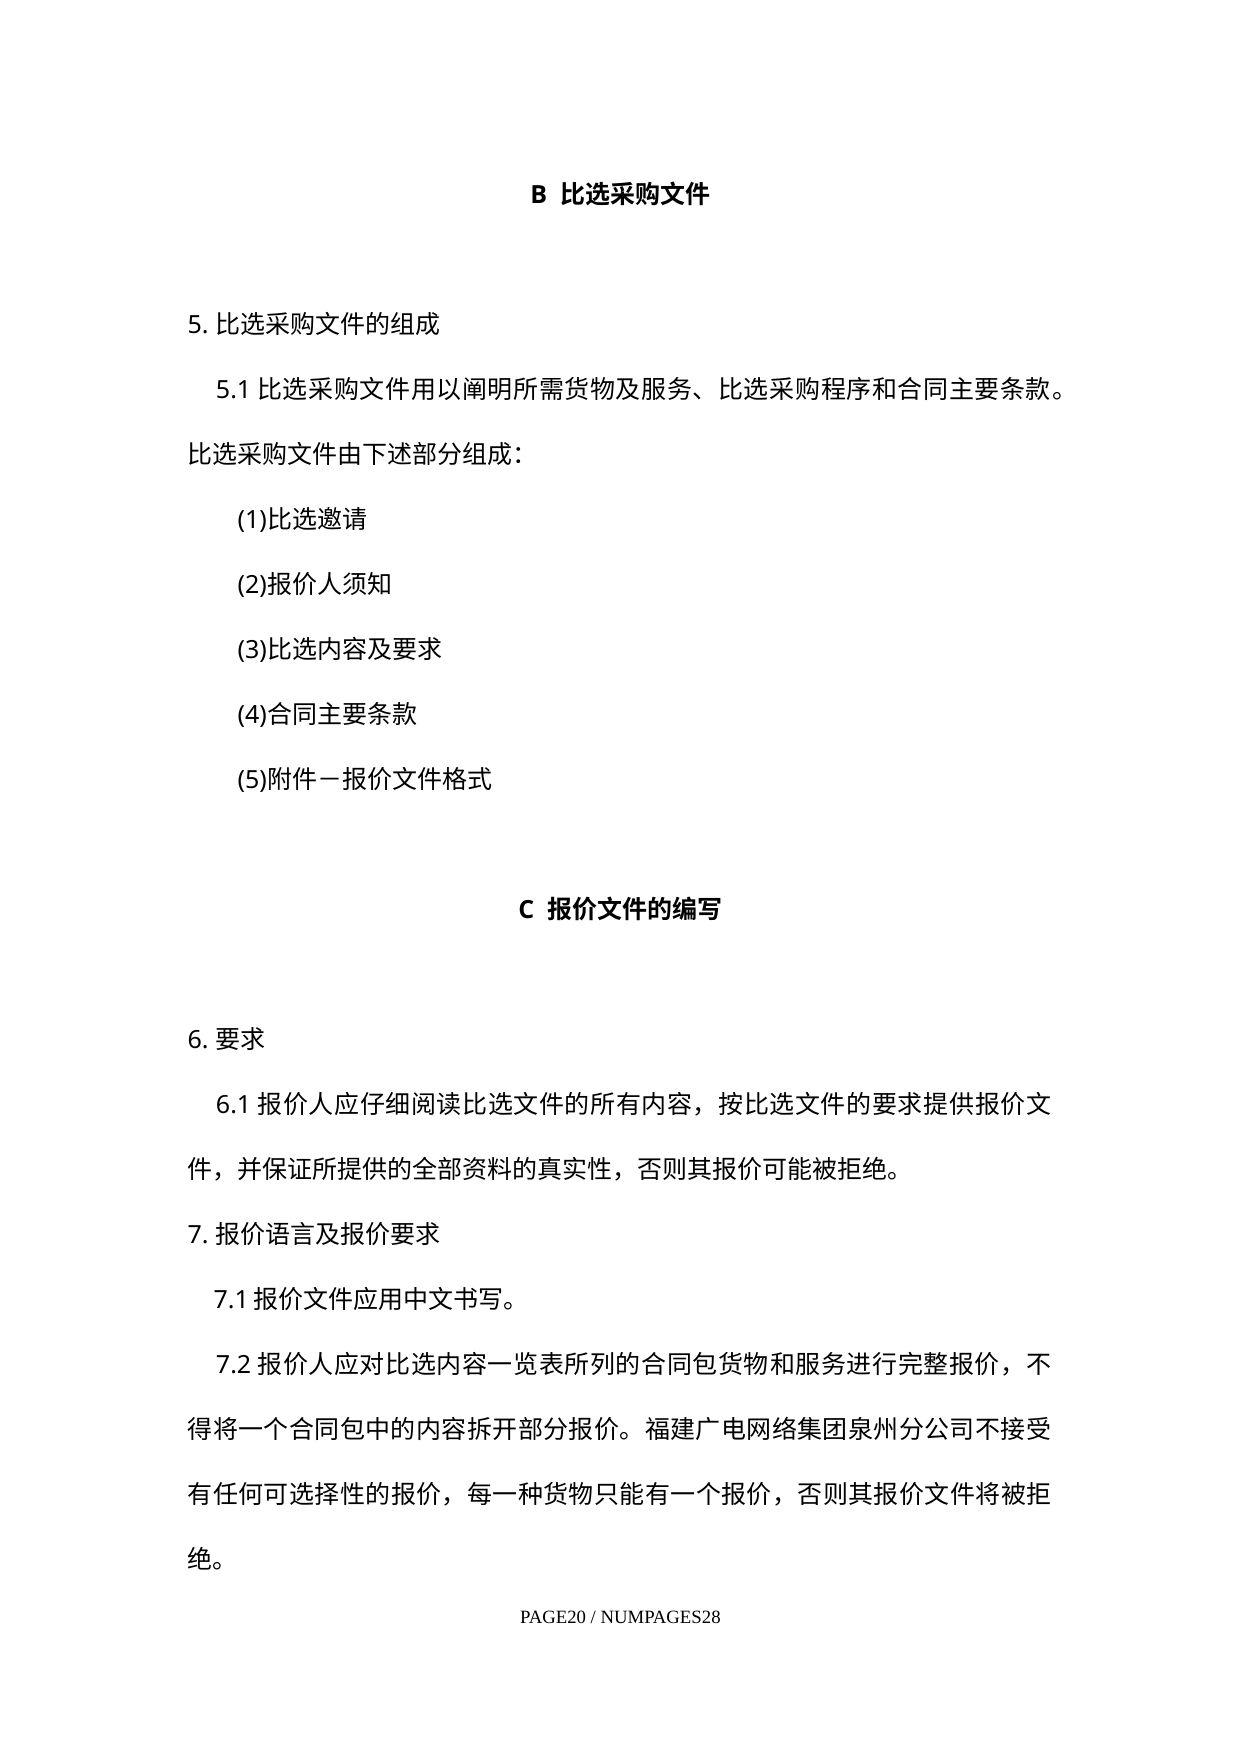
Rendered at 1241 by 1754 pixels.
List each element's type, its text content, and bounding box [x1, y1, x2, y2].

text 7. 报价语言及报价要求 [187, 1200, 1053, 1265]
text 6. 要求 [187, 1005, 1053, 1070]
text B 比选采购文件 [187, 160, 1053, 225]
text (1)比选邀请 [187, 485, 1053, 550]
text (4)合同主要条款 [187, 680, 1053, 745]
text (2)报价人须知 [187, 550, 1053, 615]
text 6.1报价人应仔细阅读比选文件的所有内容，按比选文件的要求提供报价文件，并保证所提供的全部资料的真实性，否则其报价可能被拒绝。 [187, 1070, 1053, 1200]
text 5.1比选采购文件用以阐明所需货物及服务、比选采购程序和合同主要条款。比选采购文件由下述部分组成： [187, 355, 1053, 485]
text 7.2报价人应对比选内容一览表所列的合同包货物和服务进行完整报价，不得将一个合同包中的内容拆开部分报价。福建广电网络集团泉州分公司不接受有任何可选择性的报价，每一种货物只能有一个报价，否则其报价文件将被拒绝。 [187, 1330, 1053, 1590]
text (5)附件－报价文件格式 [187, 745, 1053, 810]
text (3)比选内容及要求 [187, 615, 1053, 680]
text C 报价文件的编写 [187, 875, 1053, 940]
text 5. 比选采购文件的组成 [187, 290, 1053, 355]
text 7.1报价文件应用中文书写。 [187, 1265, 1053, 1330]
